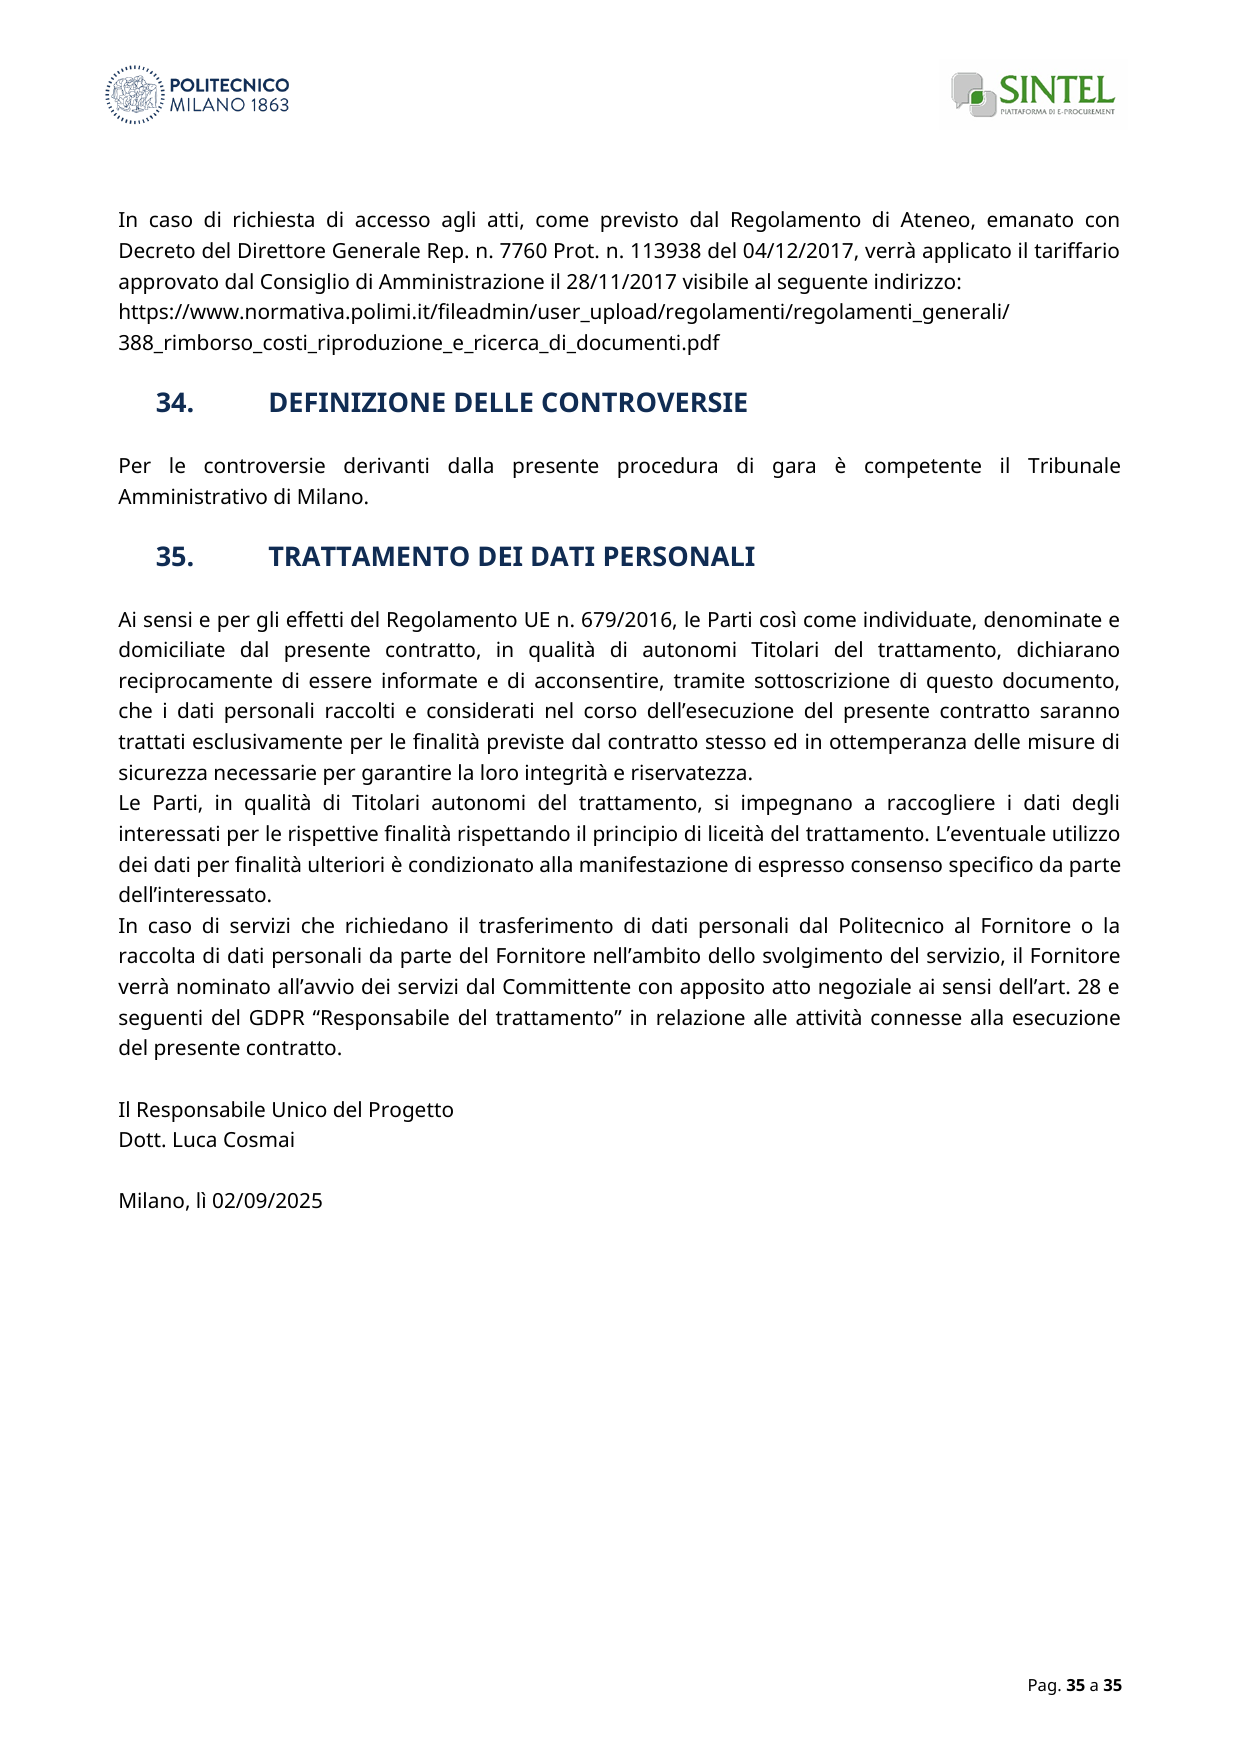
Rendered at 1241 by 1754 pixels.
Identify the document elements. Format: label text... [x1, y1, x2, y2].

text In caso di servizi che richiedano il trasferimento di dati personali dal Politecnico al Fornitore o la raccolta di dati personali da parte del Fornitore nell’ambito dello svolgimento del servizio, il Fornitore verrà nominato all’avvio dei servizi dal Committente con apposito atto negoziale ai sensi dell’art. 28 e seguenti del GDPR “Responsabile del trattamento” in relazione alle attività connesse alla esecuzione del presente contratto. [118, 911, 1122, 1062]
text https://www.normativa.polimi.it/fileadmin/user_upload/regolamenti/regolamenti_generali/388_rimborso_costi_riproduzione_e_ricerca_di_documenti.pdf [118, 297, 1122, 357]
text In caso di richiesta di accesso agli atti, come previsto dal Regolamento di Ateneo, emanato con Decreto del Direttore Generale Rep. n. 7760 Prot. n. 113938 del 04/12/2017, verrà applicato il tariffario approvato dal Consiglio di Amministrazione il 28/11/2017 visibile al seguente indirizzo: [118, 206, 1122, 295]
text Ai sensi e per gli effetti del Regolamento UE n. 679/2016, le Parti così come individuate, denominate e domiciliate dal presente contratto, in qualità di autonomi Titolari del trattamento, dichiarano reciprocamente di essere informate e di acconsentire, tramite sottoscrizione di questo documento, che i dati personali raccolti e considerati nel corso dell’esecuzione del presente contratto saranno trattati esclusivamente per le finalità previste dal contratto stesso ed in ottemperanza delle misure di sicurezza necessarie per garantire la loro integrità e riservatezza. [118, 605, 1122, 786]
text Le Parti, in qualità di Titolari autonomi del trattamento, si impegnano a raccogliere i dati degli interessati per le rispettive finalità rispettando il principio di liceità del trattamento. L’eventuale utilizzo dei dati per finalità ulteriori è condizionato alla manifestazione di espresso consenso specifico da parte dell’interessato. [118, 788, 1122, 909]
text Milano, lì 02/09/2025 [118, 1187, 1122, 1215]
subtitle DEFINIZIONE DELLE CONTROVERSIE [156, 384, 1122, 421]
text Per le controversie derivanti dalla presente procedura di gara è competente il Tribunale Amministrativo di Milano. [118, 451, 1122, 510]
picture [103, 63, 293, 126]
text Il Responsabile Unico del Progetto [118, 1095, 1122, 1123]
picture [938, 59, 1128, 130]
text Dott. Luca Cosmai [118, 1125, 1122, 1154]
subtitle TRATTAMENTO DEI DATI PERSONALI [156, 537, 1122, 574]
